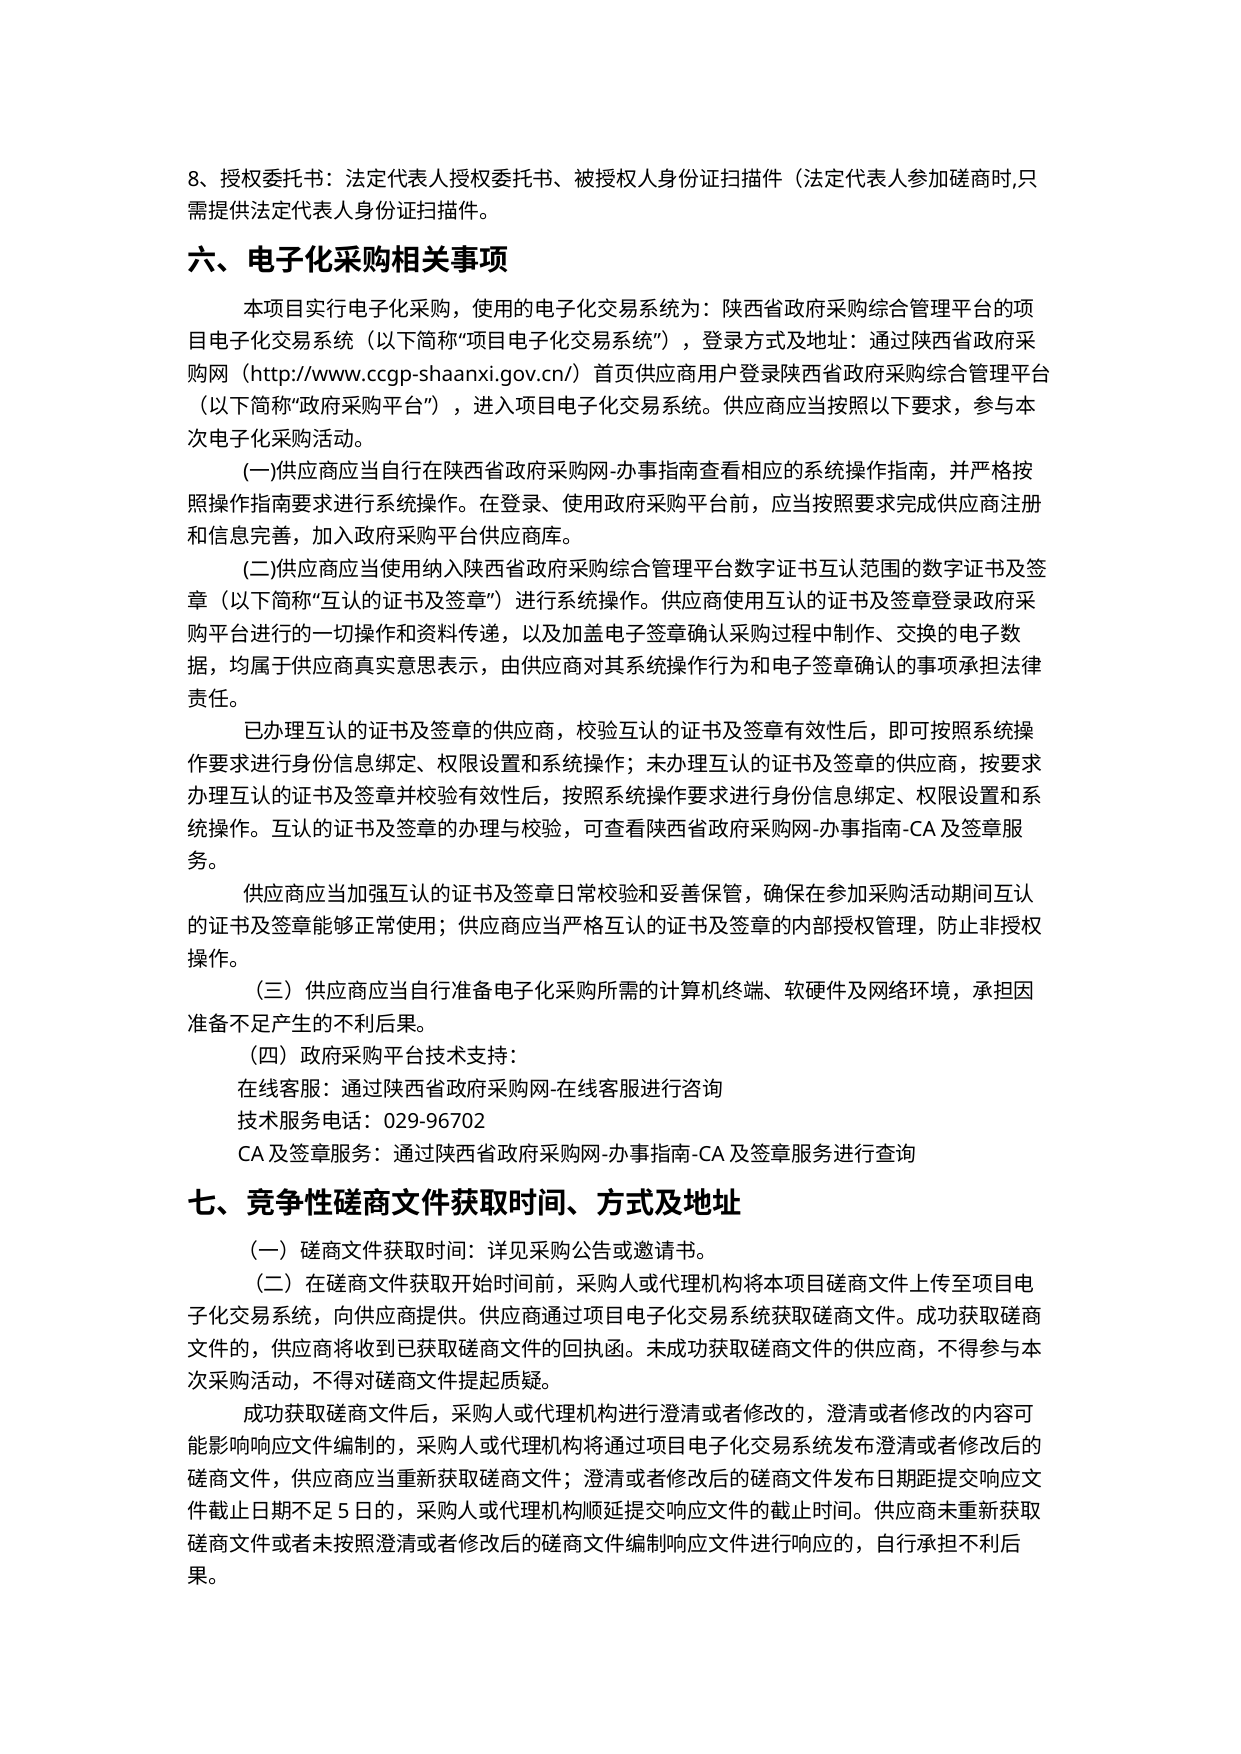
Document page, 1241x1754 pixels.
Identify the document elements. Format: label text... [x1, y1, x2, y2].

text （四）政府采购平台技术支持： [187, 1039, 1053, 1072]
text 技术服务电话：029-96702 [187, 1104, 1053, 1137]
text 七、竞争性磋商文件获取时间、方式及地址 [187, 1169, 1053, 1234]
text 已办理互认的证书及签章的供应商，校验互认的证书及签章有效性后，即可按照系统操作要求进行身份信息绑定、权限设置和系统操作；未办理互认的证书及签章的供应商，按要求办理互认的证书及签章并校验有效性后，按照系统操作要求进行身份信息绑定、权限设置和系统操作。互认的证书及签章的办理与校验，可查看陕西省政府采购网-办事指南-CA及签章服务。 [187, 714, 1053, 877]
text (一)供应商应当自行在陕西省政府采购网-办事指南查看相应的系统操作指南，并严格按照操作指南要求进行系统操作。在登录、使用政府采购平台前，应当按照要求完成供应商注册和信息完善，加入政府采购平台供应商库。 [187, 454, 1053, 552]
text 供应商应当加强互认的证书及签章日常校验和妥善保管，确保在参加采购活动期间互认的证书及签章能够正常使用；供应商应当严格互认的证书及签章的内部授权管理，防止非授权操作。 [187, 877, 1053, 974]
text 六、电子化采购相关事项 [187, 227, 1053, 292]
text 成功获取磋商文件后，采购人或代理机构进行澄清或者修改的，澄清或者修改的内容可能影响响应文件编制的，采购人或代理机构将通过项目电子化交易系统发布澄清或者修改后的磋商文件，供应商应当重新获取磋商文件；澄清或者修改后的磋商文件发布日期距提交响应文件截止日期不足5日的，采购人或代理机构顺延提交响应文件的截止时间。供应商未重新获取磋商文件或者未按照澄清或者修改后的磋商文件编制响应文件进行响应的，自行承担不利后果。 [187, 1397, 1053, 1592]
text CA及签章服务：通过陕西省政府采购网-办事指南-CA及签章服务进行查询 [187, 1137, 1053, 1169]
text （三）供应商应当自行准备电子化采购所需的计算机终端、软硬件及网络环境，承担因准备不足产生的不利后果。 [187, 974, 1053, 1039]
text （二）在磋商文件获取开始时间前，采购人或代理机构将本项目磋商文件上传至项目电子化交易系统，向供应商提供。供应商通过项目电子化交易系统获取磋商文件。成功获取磋商文件的，供应商将收到已获取磋商文件的回执函。未成功获取磋商文件的供应商，不得参与本次采购活动，不得对磋商文件提起质疑。 [187, 1267, 1053, 1397]
text (二)供应商应当使用纳入陕西省政府采购综合管理平台数字证书互认范围的数字证书及签章（以下简称“互认的证书及签章”）进行系统操作。供应商使用互认的证书及签章登录政府采购平台进行的一切操作和资料传递，以及加盖电子签章确认采购过程中制作、交换的电子数据，均属于供应商真实意思表示，由供应商对其系统操作行为和电子签章确认的事项承担法律责任。 [187, 552, 1053, 714]
text 本项目实行电子化采购，使用的电子化交易系统为：陕西省政府采购综合管理平台的项目电子化交易系统（以下简称“项目电子化交易系统”），登录方式及地址：通过陕西省政府采购网（http://www.ccgp-shaanxi.gov.cn/）首页供应商用户登录陕西省政府采购综合管理平台（以下简称“政府采购平台”），进入项目电子化交易系统。供应商应当按照以下要求，参与本次电子化采购活动。 [187, 292, 1053, 454]
text 8、授权委托书：法定代表人授权委托书、被授权人身份证扫描件（法定代表人参加磋商时,只需提供法定代表人身份证扫描件。 [187, 162, 1053, 227]
text 在线客服：通过陕西省政府采购网-在线客服进行咨询 [187, 1072, 1053, 1104]
text （一）磋商文件获取时间：详见采购公告或邀请书。 [187, 1234, 1053, 1267]
